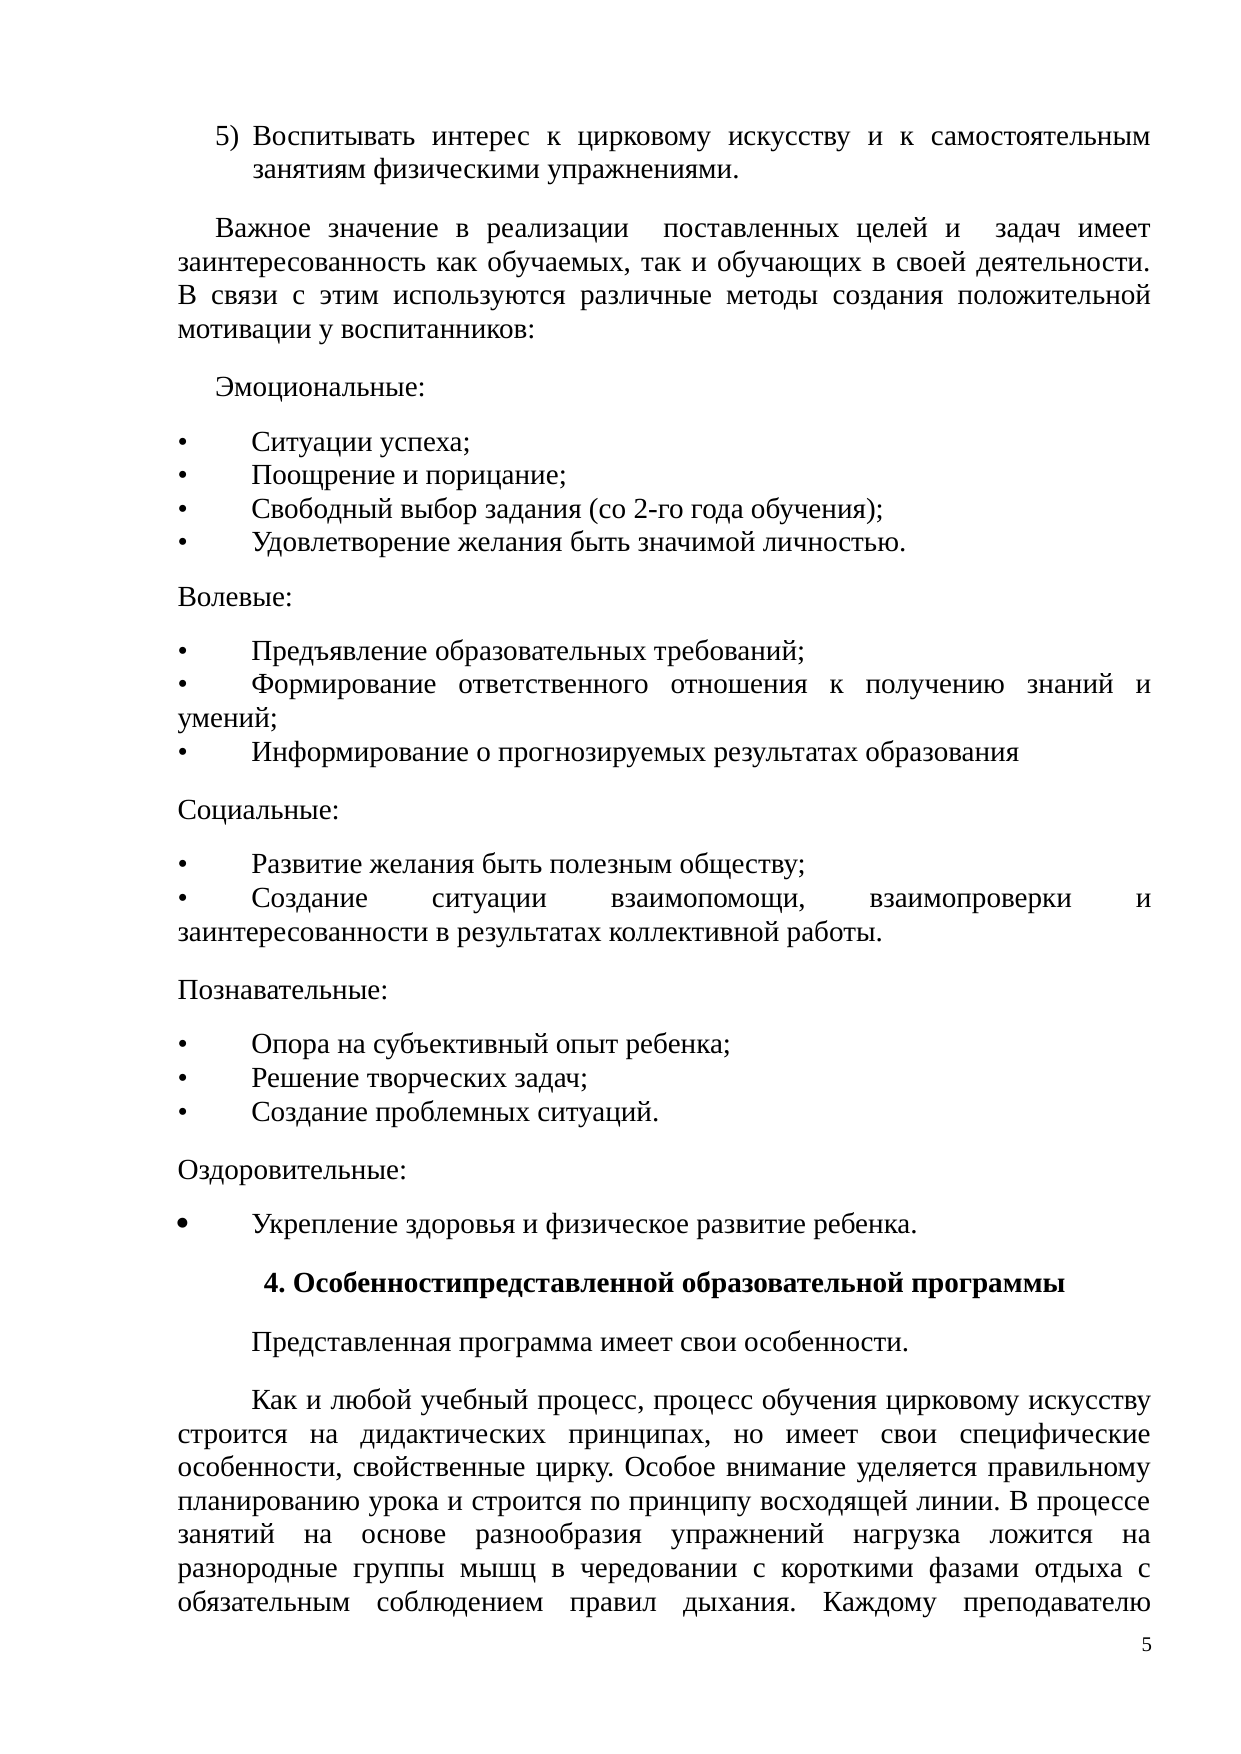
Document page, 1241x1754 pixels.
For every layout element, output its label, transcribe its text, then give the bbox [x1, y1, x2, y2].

text • Развитие желания быть полезным обществу; [177, 847, 1152, 880]
text • Решение творческих задач; [177, 1060, 1152, 1094]
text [177, 1382, 1152, 1617]
text Волевые: [177, 579, 1152, 612]
text • Удовлетворение желания быть значимой личностью. [177, 524, 1152, 558]
text Эмоциональные: [177, 369, 1152, 403]
text Важное значение в реализации поставленных целей и задач имеет заинтересованность как обучаемых, так и обучающих в своей деятельности. В связи с этим используются различные методы создания положительной мотивации у воспитанников: [177, 210, 1152, 344]
text • Предъявление образовательных требований; [177, 633, 1152, 667]
list Укрепление здоровья и физическое развитие ребенка. [177, 1207, 1152, 1240]
text Представленная программа имеет свои особенности. [177, 1324, 1152, 1357]
text • Создание ситуации взаимопомощи, взаимопроверки и заинтересованности в результатах коллективной работы. [177, 880, 1152, 947]
text Социальные: [177, 792, 1152, 826]
text • Ситуации успеха; [177, 424, 1152, 457]
text • Опора на субъективный опыт ребенка; [177, 1027, 1152, 1060]
text • Поощрение и порицание; [177, 457, 1152, 491]
text Познавательные: [177, 972, 1152, 1006]
text • Свободный выбор задания (со 2-го года обучения); [177, 491, 1152, 524]
text • Создание проблемных ситуаций. [177, 1094, 1152, 1127]
list Воспитывать интерес к цирковому искусству и к самостоятельным занятиям физическими упражнениями. [215, 118, 1152, 185]
text • Информирование о прогнозируемых результатах образования [177, 734, 1152, 767]
text Оздоровительные: [177, 1152, 1152, 1186]
text • Формирование ответственного отношения к получению знаний и умений; [177, 667, 1152, 734]
text 4. Особенностипредставленной образовательной программы [177, 1265, 1152, 1299]
